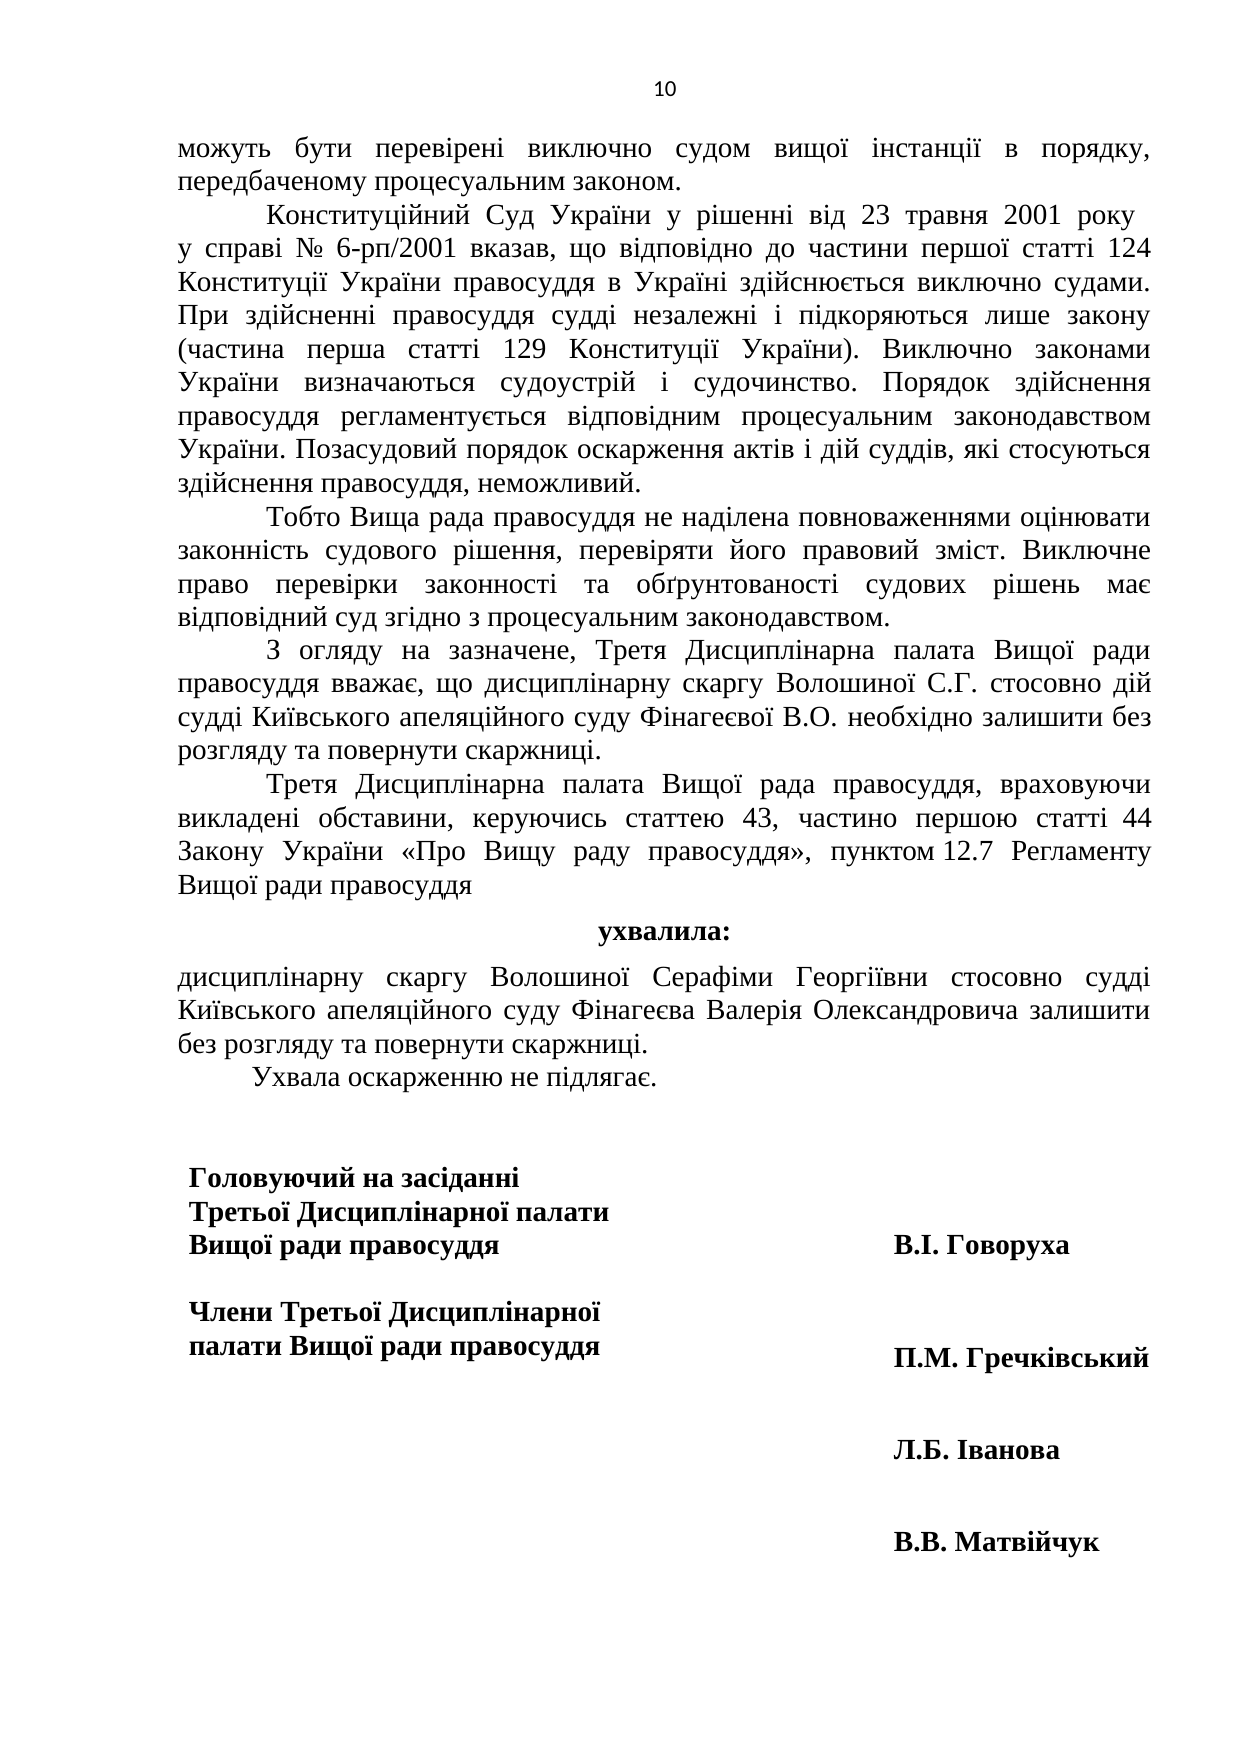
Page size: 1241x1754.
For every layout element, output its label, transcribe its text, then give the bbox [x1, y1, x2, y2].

text ухвалила: [177, 913, 1152, 946]
table_header Головуючий на засіданні Третьої Дисциплінарної палати Вищої ради правосуддя [177, 1160, 882, 1294]
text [177, 130, 1152, 197]
text Третя Дисциплінарна палата Вищої рада правосуддя, враховуючи викладені обставини, керуючись статтею 43, частино першою статті 44 Закону України «Про Вищу раду правосуддя», пунктом 12.7 Регламенту Вищої ради правосуддя [177, 766, 1152, 900]
table_header В.І. Говоруха [883, 1160, 1207, 1294]
text дисциплінарну скаргу Волошиної Серафіми Георгіївни стосовно судді Київського апеляційного суду Фінагеєва Валерія Олександровича залишити без розгляду та повернути скаржниці. [177, 959, 1152, 1059]
text Ухвала оскарженню не підлягає. [177, 1059, 1152, 1093]
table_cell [883, 1294, 1207, 1663]
text Тобто Вища рада правосуддя не наділена повноваженнями оцінювати законність судового рішення, перевіряти його правовий зміст. Виключне право перевірки законності та обґрунтованості судових рішень має відповідний суд згідно з процесуальним законодавством. [177, 499, 1152, 633]
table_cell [177, 1294, 882, 1663]
text Конституційний Суд України у рішенні від 23 травня 2001 року у справі № 6-рп/2001 вказав, що відповідно до частини першої статті 124 Конституції України правосуддя в Україні здійснюється виключно судами. При здійсненні правосуддя судді незалежні і підкоряються лише закону (частина перша статті 129 Конституції України). Виключно законами України визначаються судоустрій і судочинство. Порядок здійснення правосуддя регламентується відповідним процесуальним законодавством України. Позасудовий порядок оскарження актів і дій суддів, які стосуються здійснення правосуддя, неможливий. [177, 197, 1152, 499]
text З огляду на зазначене, Третя Дисциплінарна палата Вищої ради правосуддя вважає, що дисциплінарну скаргу Волошиної С.Г. стосовно дій судді Київського апеляційного суду Фінагеєвої В.О. необхідно залишити без розгляду та повернути скаржниці. [177, 633, 1152, 766]
